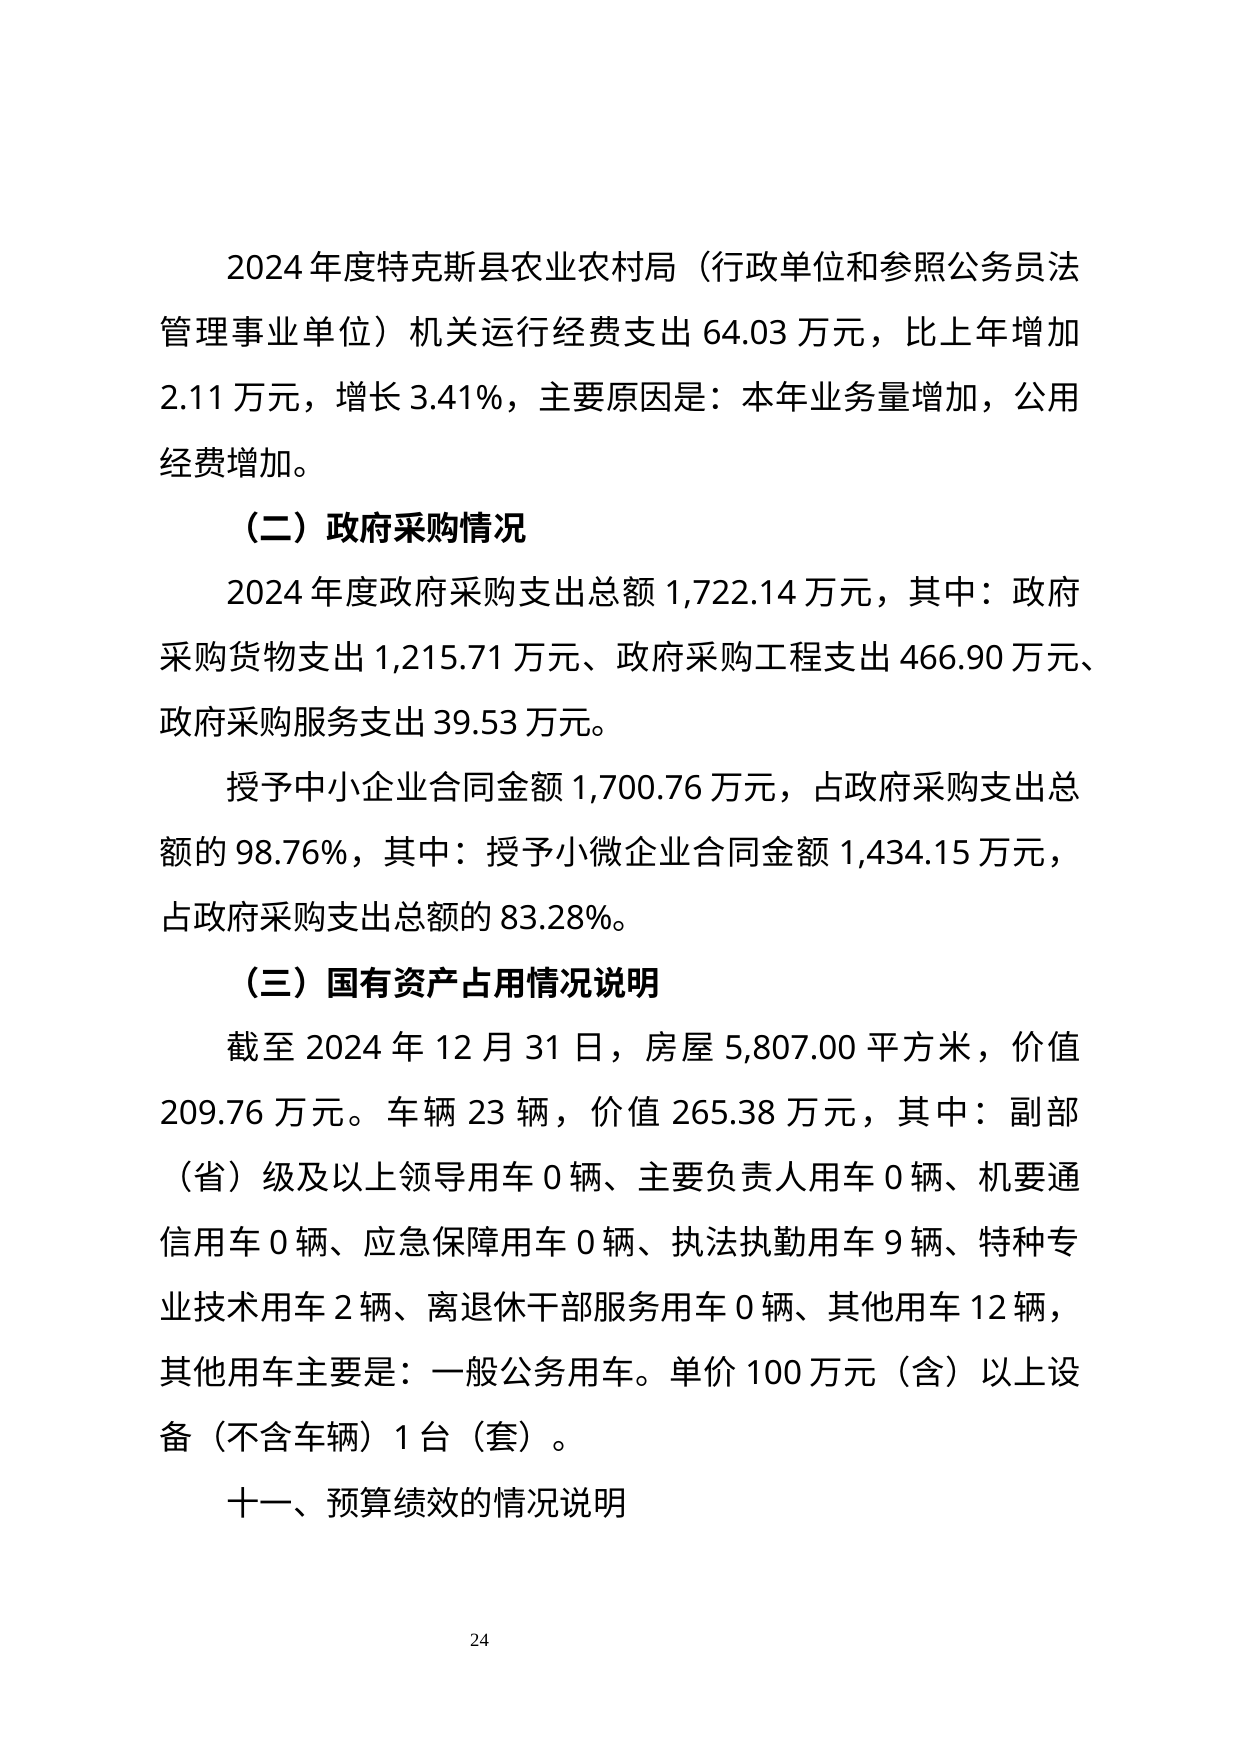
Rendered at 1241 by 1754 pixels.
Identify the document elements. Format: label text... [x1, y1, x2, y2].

text 十一、预算绩效的情况说明 [159, 1468, 1081, 1533]
text 授予中小企业合同金额1,700.76万元，占政府采购支出总额的98.76%，其中：授予小微企业合同金额1,434.15万元，占政府采购支出总额的83.28%。 [159, 753, 1081, 948]
text 2024年度政府采购支出总额1,722.14万元，其中：政府采购货物支出1,215.71万元、政府采购工程支出466.90万元、政府采购服务支出39.53万元。 [159, 558, 1081, 753]
text 2024年度特克斯县农业农村局（行政单位和参照公务员法管理事业单位）机关运行经费支出64.03万元，比上年增加2.11万元，增长3.41%，主要原因是：本年业务量增加，公用经费增加。 [159, 233, 1081, 493]
text （二）政府采购情况 [159, 493, 1081, 558]
text 截至2024年12月31日，房屋5,807.00平方米，价值209.76万元。车辆23辆，价值265.38万元，其中：副部（省）级及以上领导用车0辆、主要负责人用车0辆、机要通信用车0辆、应急保障用车0辆、执法执勤用车9辆、特种专业技术用车2辆、离退休干部服务用车0辆、其他用车12辆，其他用车主要是：一般公务用车。单价100万元（含）以上设备（不含车辆）1台（套）。 [159, 1013, 1081, 1468]
text （三）国有资产占用情况说明 [159, 948, 1081, 1013]
